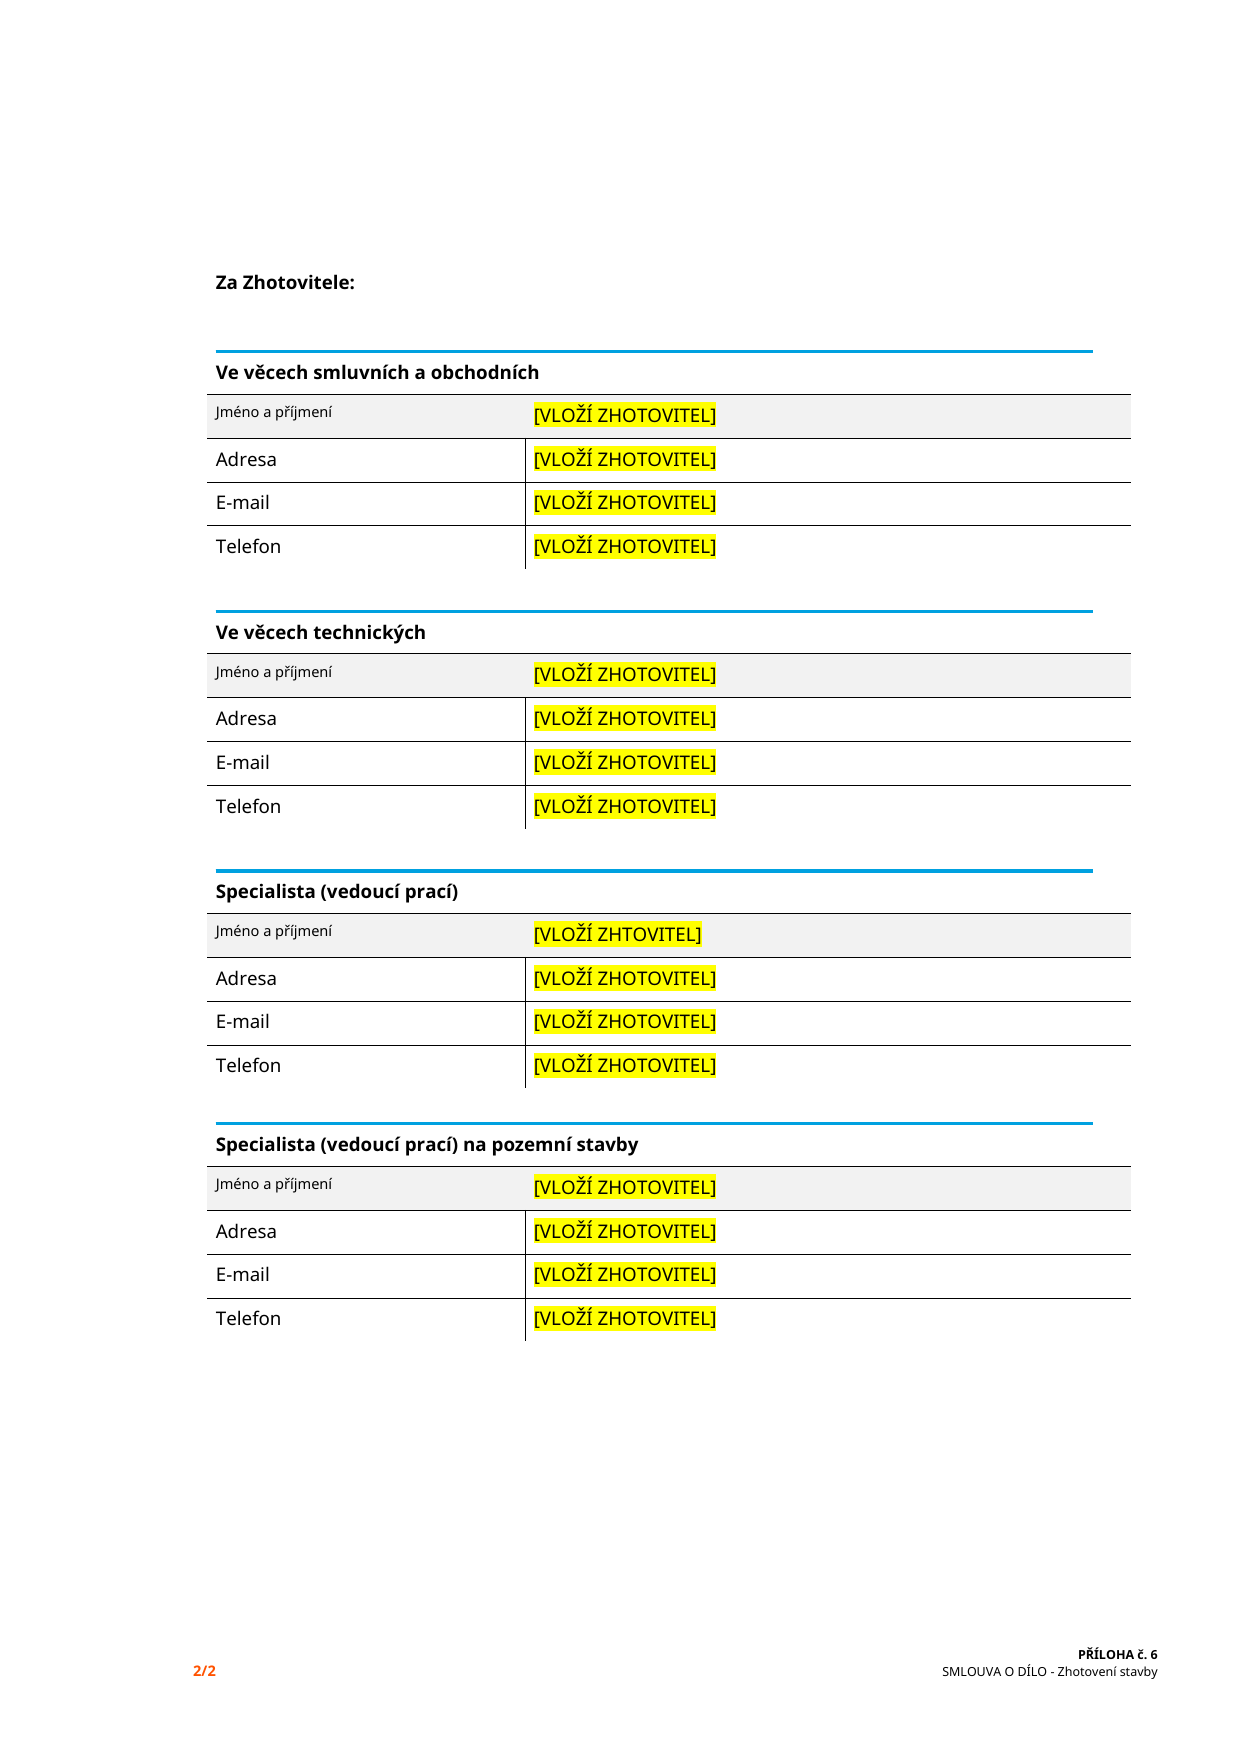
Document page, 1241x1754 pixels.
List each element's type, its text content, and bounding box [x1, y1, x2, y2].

table_cell [VLOŽÍ ZHOTOVITEL] [526, 1299, 1131, 1341]
text Specialista (vedoucí prací) [216, 873, 1093, 904]
table_cell E-mail [207, 742, 525, 785]
table_cell [VLOŽÍ ZHOTOVITEL] [526, 483, 1131, 525]
table_cell [VLOŽÍ ZHOTOVITEL] [526, 1211, 1131, 1253]
text Specialista (vedoucí prací) na pozemní stavby [216, 1125, 1093, 1157]
table_cell [VLOŽÍ ZHOTOVITEL] [526, 742, 1131, 785]
table_cell E-mail [207, 1002, 525, 1044]
table_header [VLOŽÍ ZHOTOVITEL] [526, 1167, 1131, 1210]
table_cell Adresa [207, 1211, 525, 1253]
table_cell E-mail [207, 483, 525, 525]
text Ve věcech smluvních a obchodních [216, 353, 1093, 385]
table_cell Adresa [207, 958, 525, 1001]
table_cell E-mail [207, 1255, 525, 1297]
table_header Jméno a příjmení [207, 654, 526, 697]
text Za Zhotovitele: [216, 269, 1093, 294]
table_header Jméno a příjmení [207, 395, 526, 438]
text Ve věcech technických [216, 613, 1093, 644]
table_cell [VLOŽÍ ZHOTOVITEL] [526, 698, 1131, 741]
table_cell Telefon [207, 1299, 525, 1341]
table_header Jméno a příjmení [207, 1167, 526, 1210]
table_header Jméno a příjmení [207, 914, 526, 957]
table_cell [VLOŽÍ ZHOTOVITEL] [526, 1046, 1131, 1088]
table_cell Telefon [207, 786, 525, 829]
table_cell [VLOŽÍ ZHOTOVITEL] [526, 1255, 1131, 1297]
table_cell [VLOŽÍ ZHOTOVITEL] [526, 786, 1131, 829]
table_cell Telefon [207, 1046, 525, 1088]
table_header [VLOŽÍ ZHOTOVITEL] [526, 654, 1131, 697]
table_cell Telefon [207, 526, 525, 569]
table_cell [VLOŽÍ ZHOTOVITEL] [526, 1002, 1131, 1044]
table_cell Adresa [207, 698, 525, 741]
table_header [VLOŽÍ ZHTOVITEL] [526, 914, 1131, 957]
table_cell [VLOŽÍ ZHOTOVITEL] [526, 439, 1131, 481]
table_cell [VLOŽÍ ZHOTOVITEL] [526, 526, 1131, 569]
table_header [VLOŽÍ ZHOTOVITEL] [526, 395, 1131, 438]
table_cell Adresa [207, 439, 525, 481]
table_cell [VLOŽÍ ZHOTOVITEL] [526, 958, 1131, 1001]
